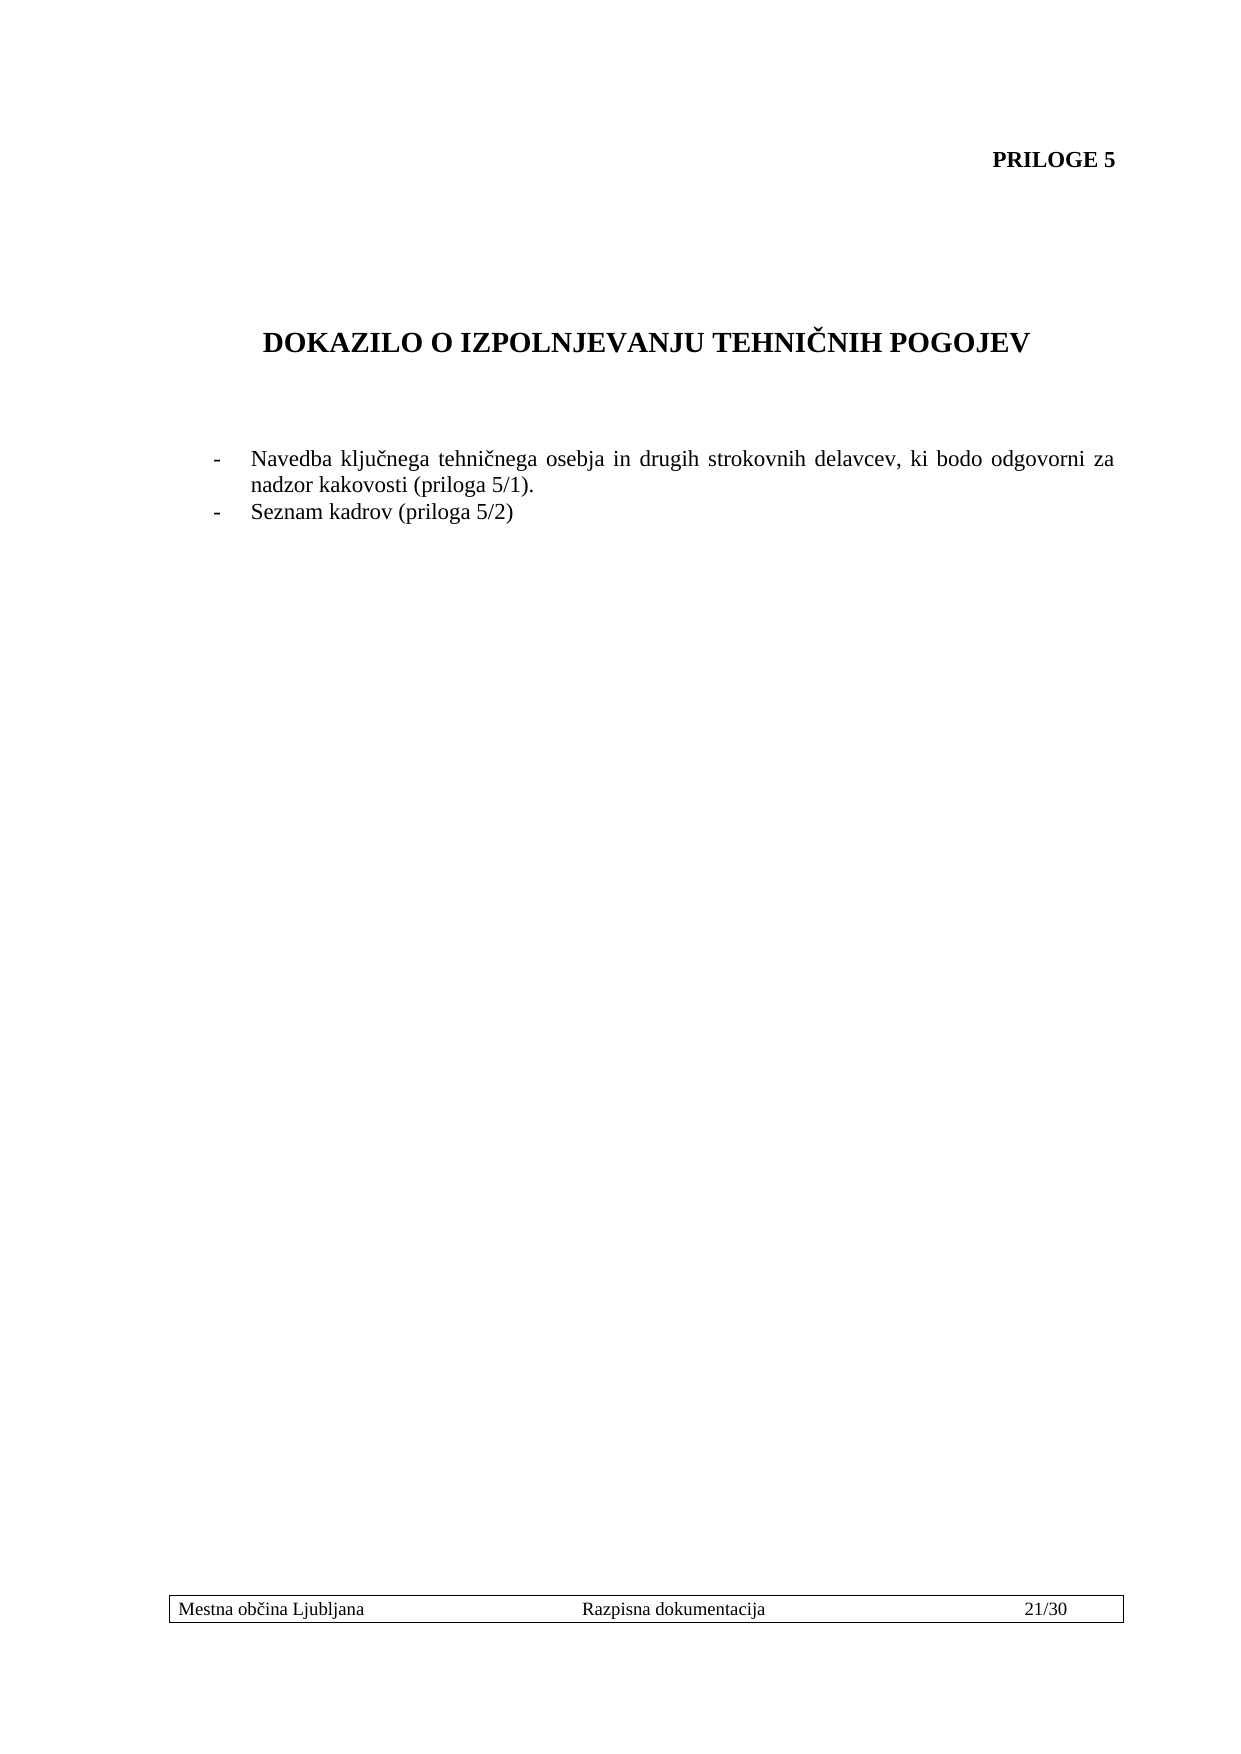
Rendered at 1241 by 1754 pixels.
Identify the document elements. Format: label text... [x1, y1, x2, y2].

text DOKAZILO O IZPOLNJEVANJU TEHNIČNIH POGOJEV [178, 325, 1115, 359]
list Navedba ključnega tehničnega osebja in drugih strokovnih delavcev, ki bodo odgovorni za nadzor kakovosti (priloga 5/1). [213, 445, 1115, 498]
list Seznam kadrov (priloga 5/2) [213, 498, 1115, 524]
text PRILOGE 5 [66, 146, 1115, 172]
